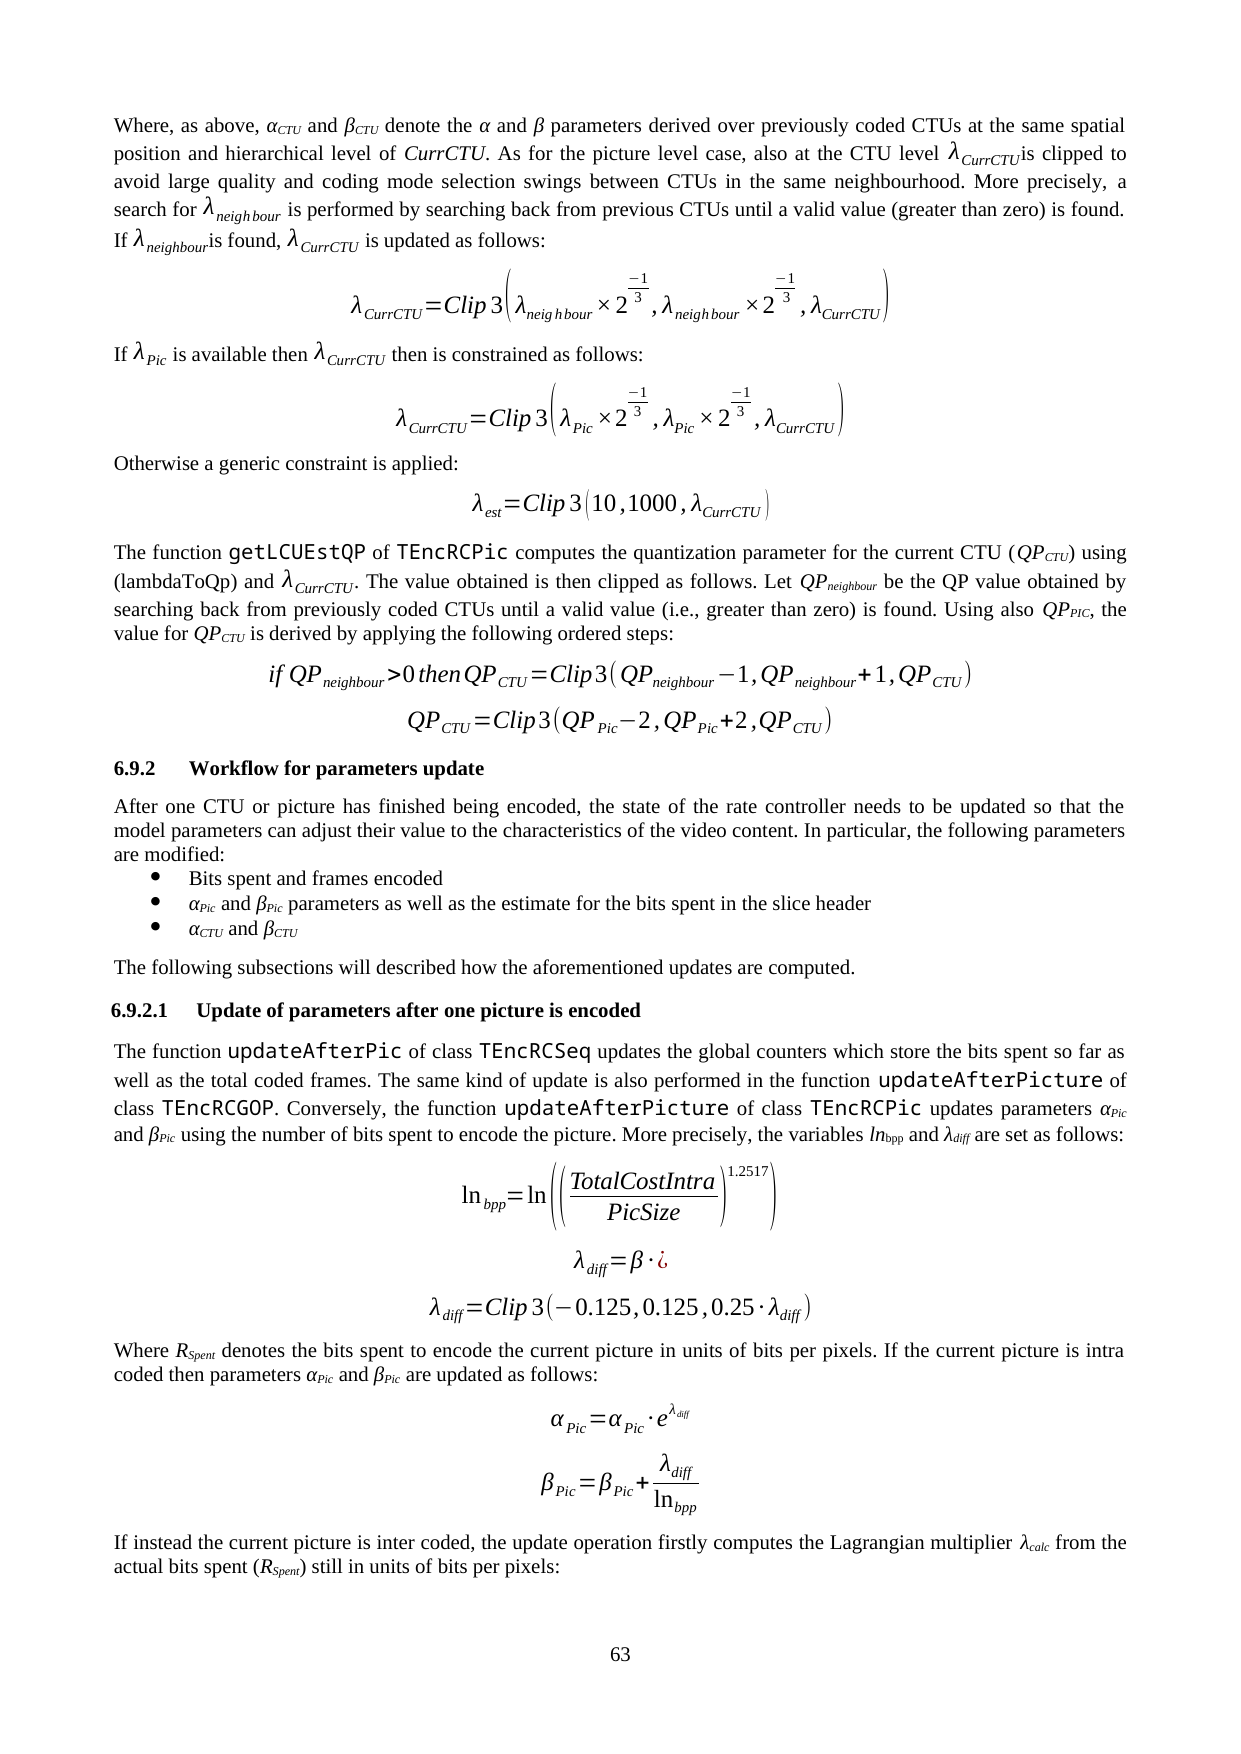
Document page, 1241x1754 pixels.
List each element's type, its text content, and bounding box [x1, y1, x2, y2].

text After one CTU or picture has finished being encoded, the state of the rate controller needs to be updated so that the model parameters can adjust their value to the characteristics of the video content. In particular, the following parameters are modified: [113, 794, 1127, 866]
text Where, as above, αCTU and βCTU denote the α and β parameters derived over previously coded CTUs at the same spatial position and hierarchical level of CurrCTU. As for the picture level case, also at the CTU level is clipped to avoid large quality and coding mode selection swings between CTUs in the same neighbourhood. More precisely, a search for is performed by searching back from previous CTUs until a valid value (greater than zero) is found. If is found, is updated as follows: [113, 113, 1127, 256]
list αPic and βPic parameters as well as the estimate for the bits spent in the slice header [151, 891, 1127, 916]
text Otherwise a generic constraint is applied: [113, 451, 1127, 475]
text The function updateAfterPic of class TEncRCSeq updates the global counters which store the bits spent so far as well as the total coded frames. The same kind of update is also performed in the function updateAfterPicture of class TEncRCGOP. Conversely, the function updateAfterPicture of class TEncRCPic updates parameters αPic and βPic using the number of bits spent to encode the picture. More precisely, the variables lnbpp and λdiff are set as follows: [113, 1036, 1127, 1146]
subtitle Update of parameters after one picture is encoded [111, 998, 1127, 1022]
text Where RSpent denotes the bits spent to encode the current picture in units of bits per pixels. If the current picture is intra coded then parameters αPic and βPic are updated as follows: [113, 1338, 1127, 1386]
text If is available then then is constrained as follows: [113, 338, 1127, 369]
list αCTU and βCTU [151, 916, 1127, 941]
subtitle Workflow for parameters update [113, 756, 1127, 780]
text If instead the current picture is inter coded, the update operation firstly computes the Lagrangian multiplier λcalc from the actual bits spent (RSpent) still in units of bits per pixels: [113, 1530, 1127, 1578]
text The following subsections will described how the aforementioned updates are computed. [113, 955, 1127, 979]
list Bits spent and frames encoded [151, 866, 1127, 891]
text The function getLCUEstQP of TEncRCPic computes the quantization parameter for the current CTU (QPCTU) using (6) and . The value obtained is then clipped as follows. Let QPneighbour be the QP value obtained by searching back from previously coded CTUs until a valid value (i.e., greater than zero) is found. Using also QPPIC, the value for QPCTU is derived by applying the following ordered steps: [113, 537, 1127, 645]
